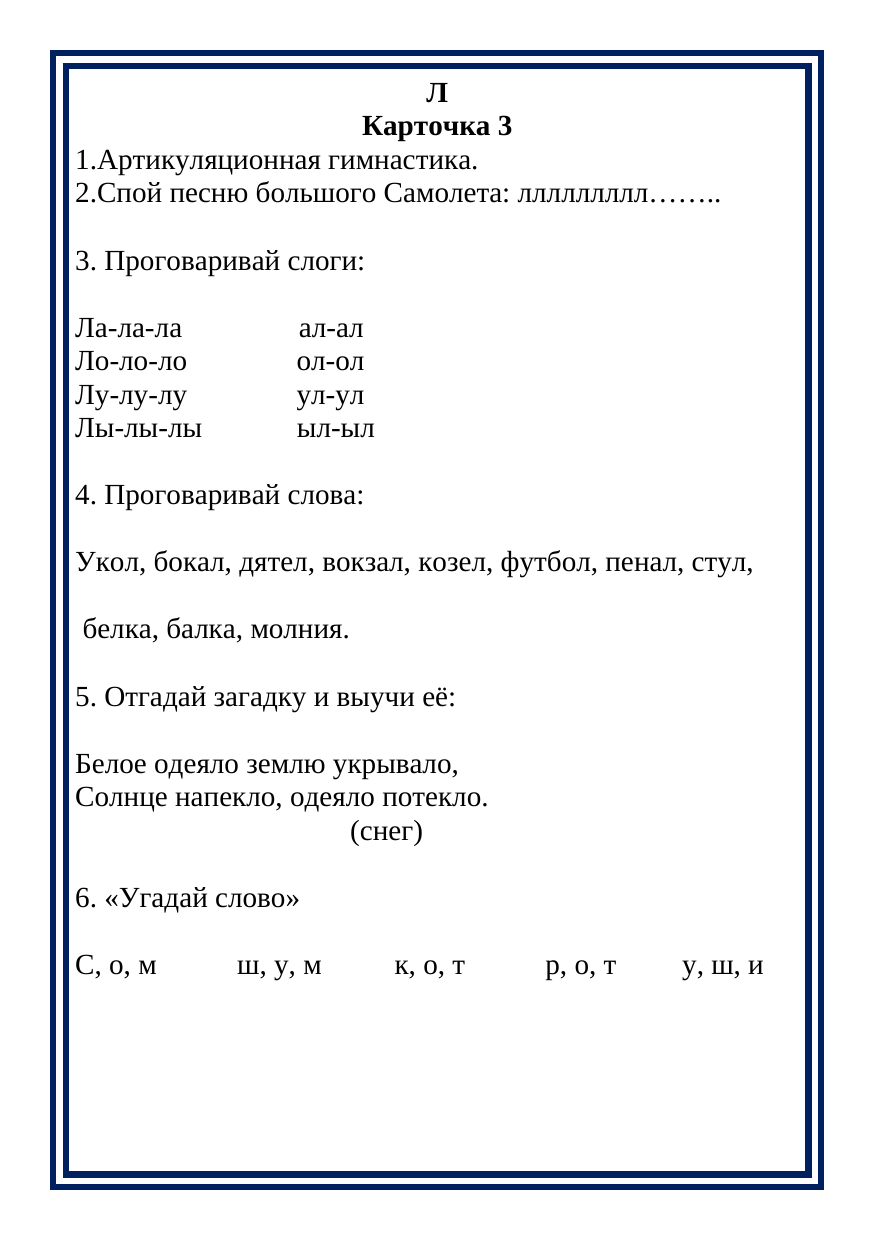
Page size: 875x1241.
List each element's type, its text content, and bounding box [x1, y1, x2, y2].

text 3. Проговаривай слоги: [75, 243, 799, 276]
text С, о, м ш, у, м к, о, т р, о, т у, ш, и [75, 947, 799, 981]
text белка, балка, молния. [75, 612, 799, 645]
text 4. Проговаривай слова: [75, 477, 799, 511]
text Укол, бокал, дятел, вокзал, козел, футбол, пенал, стул, [75, 544, 799, 578]
text 2.Спой песню большого Самолета: ллллллллл…….. [75, 176, 799, 209]
text 6. «Угадай слово» [75, 880, 799, 913]
text Ла-ла-ла ал-ал [75, 310, 799, 343]
text 5. Отгадай загадку и выучи её: [75, 679, 799, 712]
text Солнце напекло, одеяло потекло. [75, 779, 799, 813]
text Ло-ло-ло ол-ол [75, 343, 799, 377]
text Белое одеяло землю укрывало, [75, 746, 799, 779]
text Лы-лы-лы ыл-ыл [75, 410, 799, 444]
text 1.Артикуляционная гимнастика. [75, 142, 799, 176]
text Л [75, 75, 799, 108]
text (снег) [75, 813, 799, 846]
text Карточка 3 [75, 108, 799, 142]
text Лу-лу-лу ул-ул [75, 377, 799, 410]
